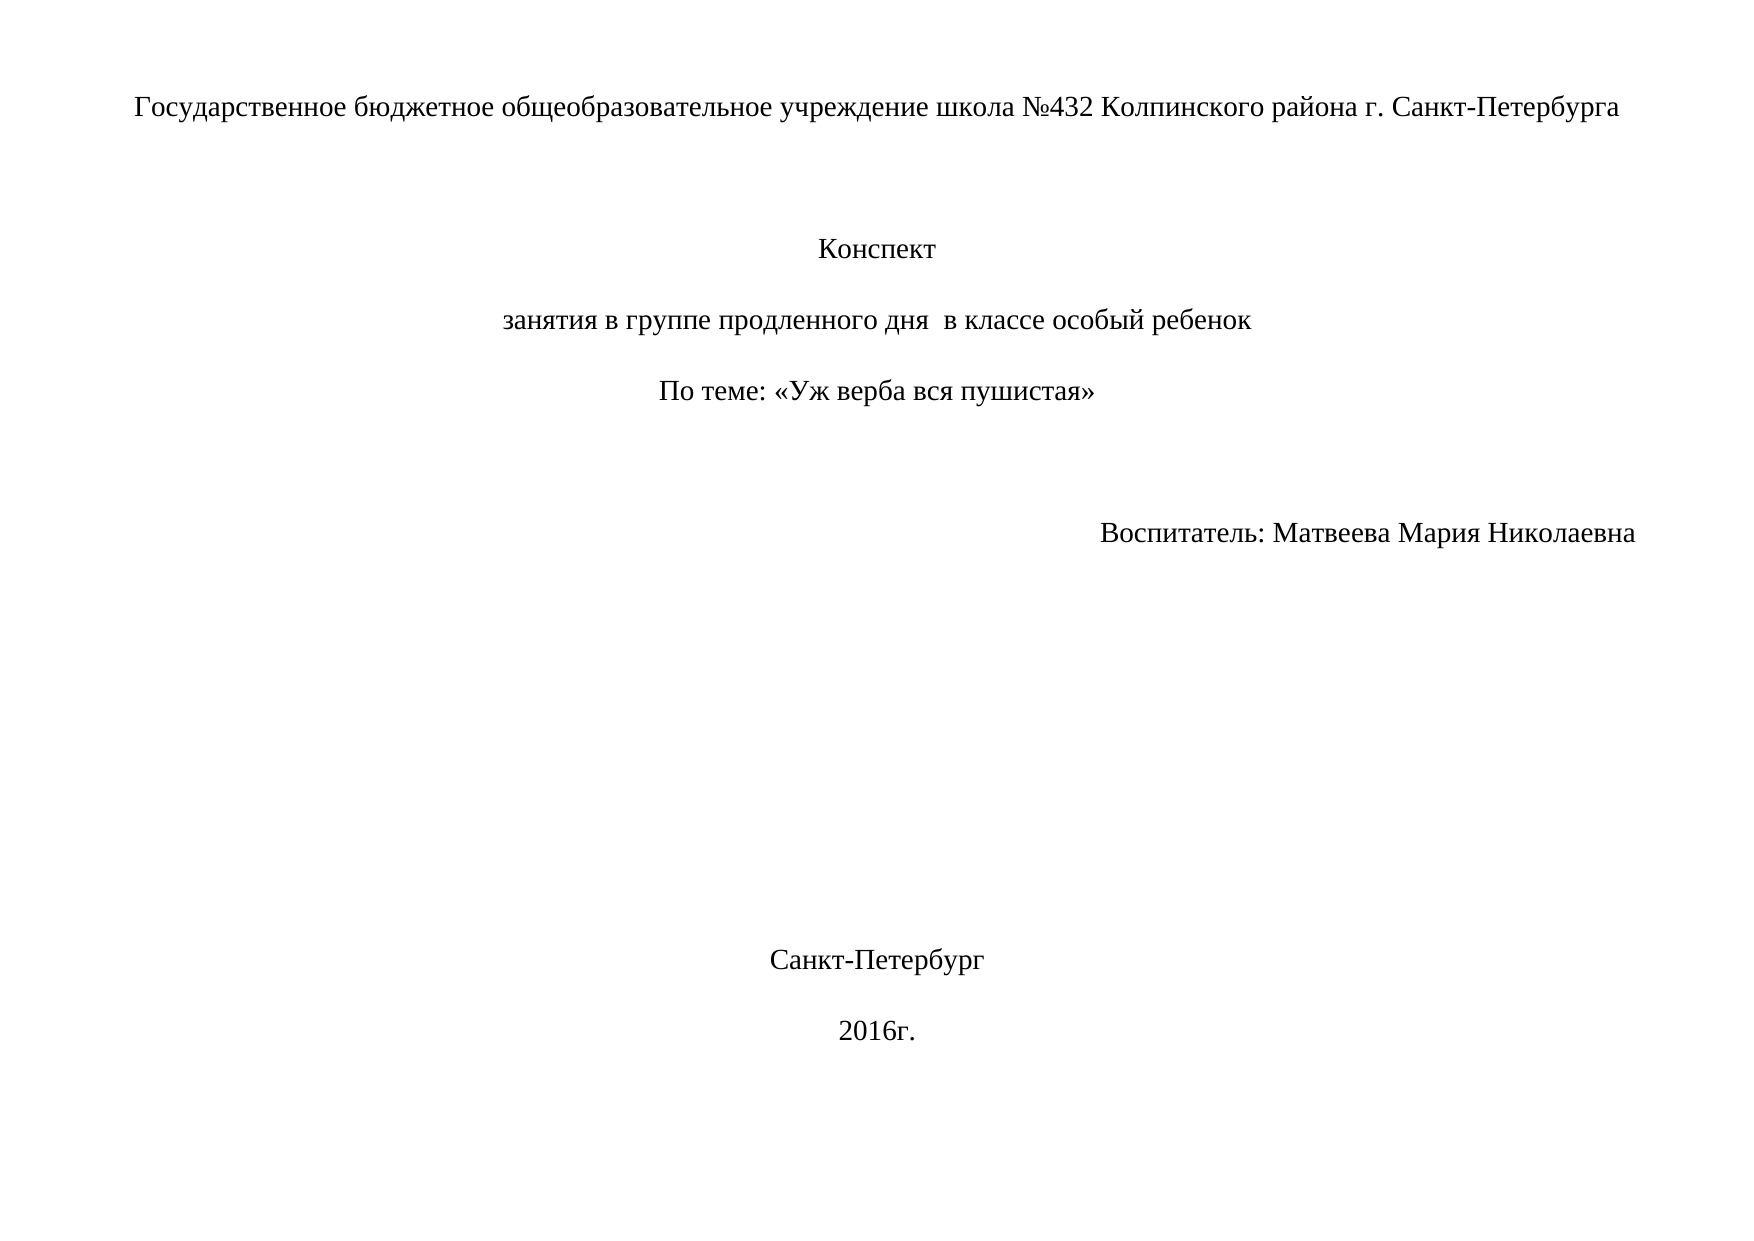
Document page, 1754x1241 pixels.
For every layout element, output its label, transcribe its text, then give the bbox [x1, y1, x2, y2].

text Конспект [118, 231, 1636, 264]
text занятия в группе продленного дня в классе особый ребенок [118, 302, 1636, 336]
text 2016г. [118, 1013, 1636, 1047]
text Санкт-Петербург [118, 942, 1636, 976]
text По теме: «Уж верба вся пушистая» [118, 373, 1636, 407]
text Воспитатель: Матвеева Мария Николаевна [118, 516, 1636, 549]
text Государственное бюджетное общеобразовательное учреждение школа №432 Колпинского района г. Санкт-Петербурга [118, 89, 1636, 122]
